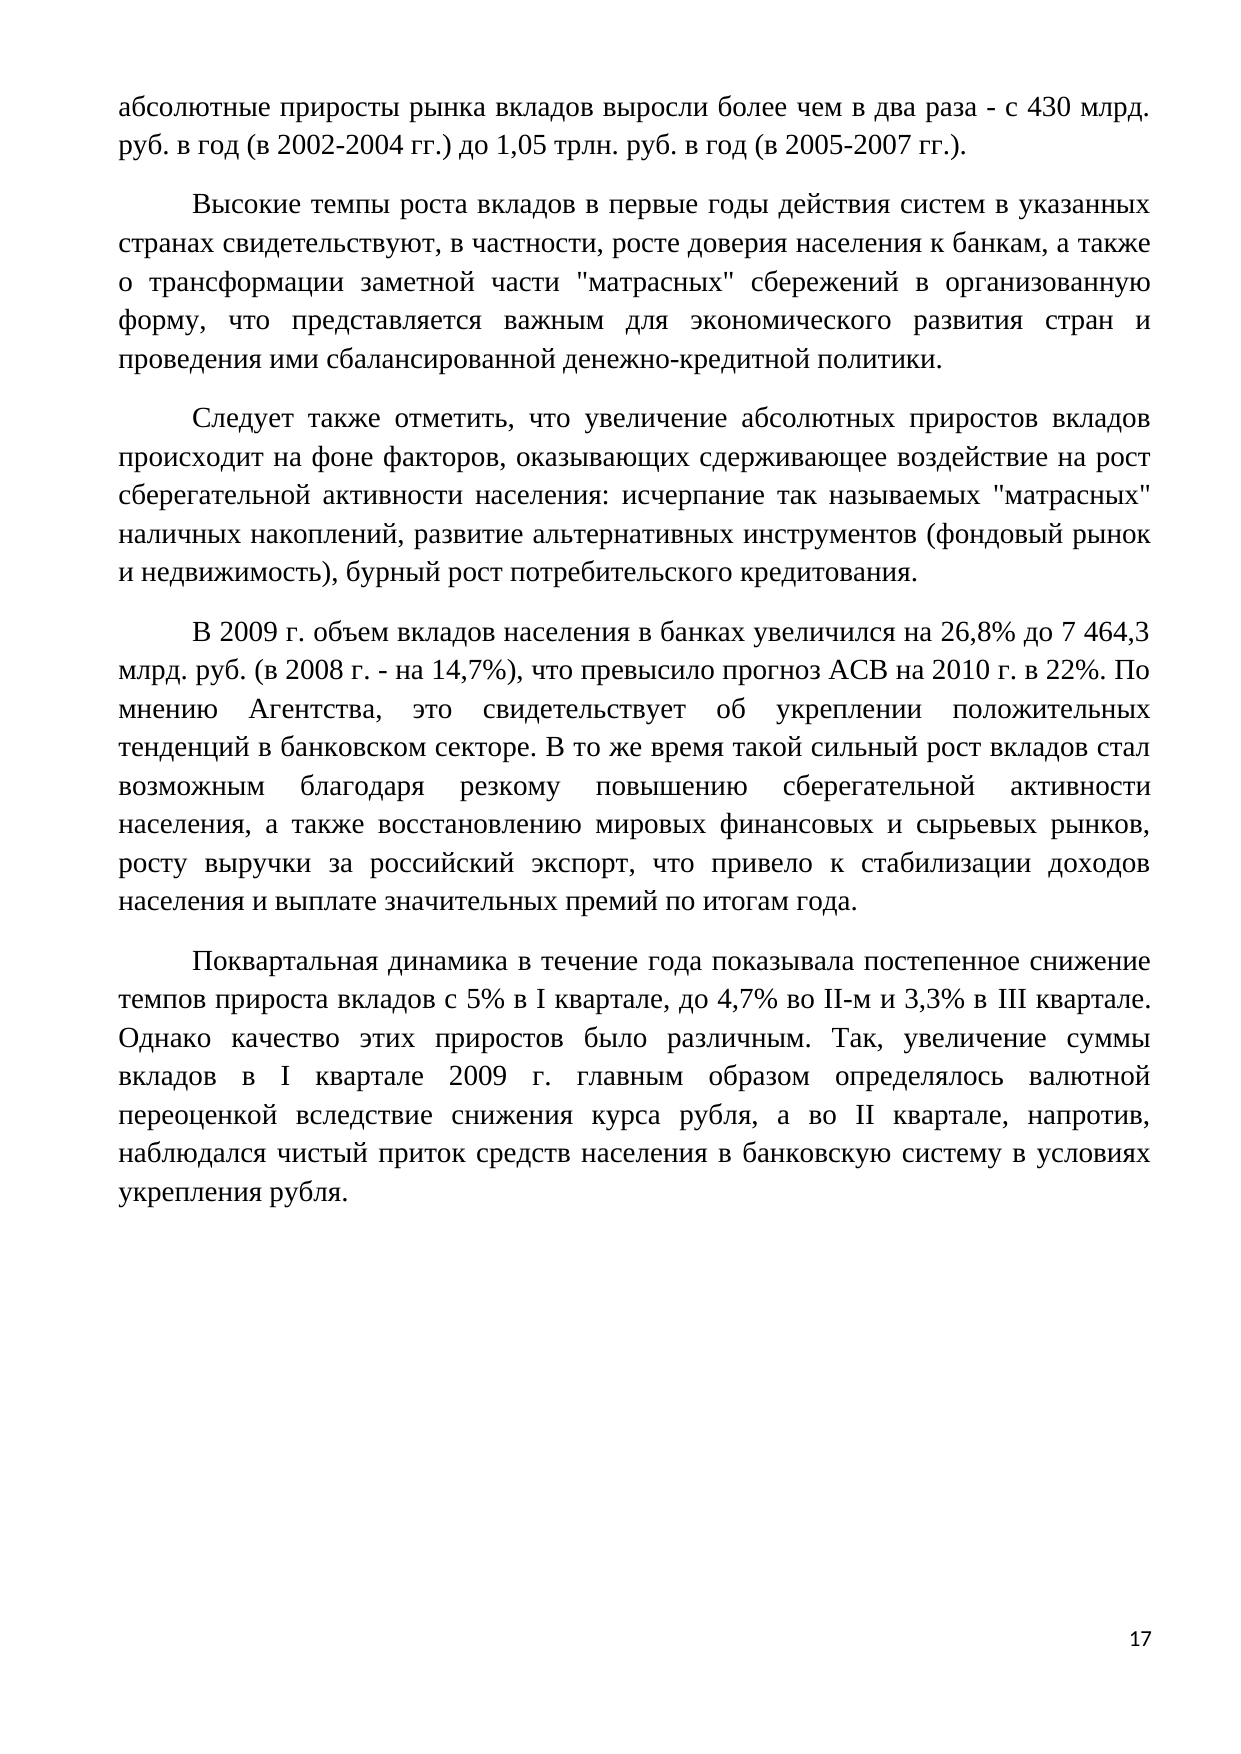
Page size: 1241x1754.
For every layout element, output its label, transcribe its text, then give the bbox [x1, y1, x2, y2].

text Поквартальная динамика в течение года показывала постепенное снижение темпов прироста вкладов с 5% в I квартале, до 4,7% во II-м и 3,3% в III квартале. Однако качество этих приростов было различным. Так, увеличение суммы вкладов в I квартале 2009 г. главным образом определялось валютной переоценкой вследствие снижения курса рубля, а во II квартале, напротив, наблюдался чистый приток средств населения в банковскую систему в условиях укрепления рубля. [118, 943, 1152, 1208]
text Следует также отметить, что увеличение абсолютных приростов вкладов происходит на фоне факторов, оказывающих сдерживающее воздействие на рост сберегательной активности населения: исчерпание так называемых "матрасных" наличных накоплений, развитие альтернативных инструментов (фондовый рынок и недвижимость), бурный рост потребительского кредитования. [118, 400, 1152, 588]
text Высокие темпы роста вкладов в первые годы действия систем в указанных странах свидетельствуют, в частности, росте доверия населения к банкам, а также о трансформации заметной части "матрасных" сбережений в организованную форму, что представляется важным для экономического развития стран и проведения ими сбалансированной денежно-кредитной политики. [118, 187, 1152, 374]
text В 2009 г. объем вкладов населения в банках увеличился на 26,8% до 7 464,3 млрд. руб. (в 2008 г. - на 14,7%), что превысило прогноз АСВ на 2010 г. в 22%. По мнению Агентства, это свидетельствует об укреплении положительных тенденций в банковском секторе. В то же время такой сильный рост вкладов стал возможным благодаря резкому повышению сберегательной активности населения, а также восстановлению мировых финансовых и сырьевых рынков, росту выручки за российский экспорт, что привело к стабилизации доходов населения и выплате значительных премий по итогам года. [118, 614, 1152, 917]
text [118, 89, 1152, 161]
